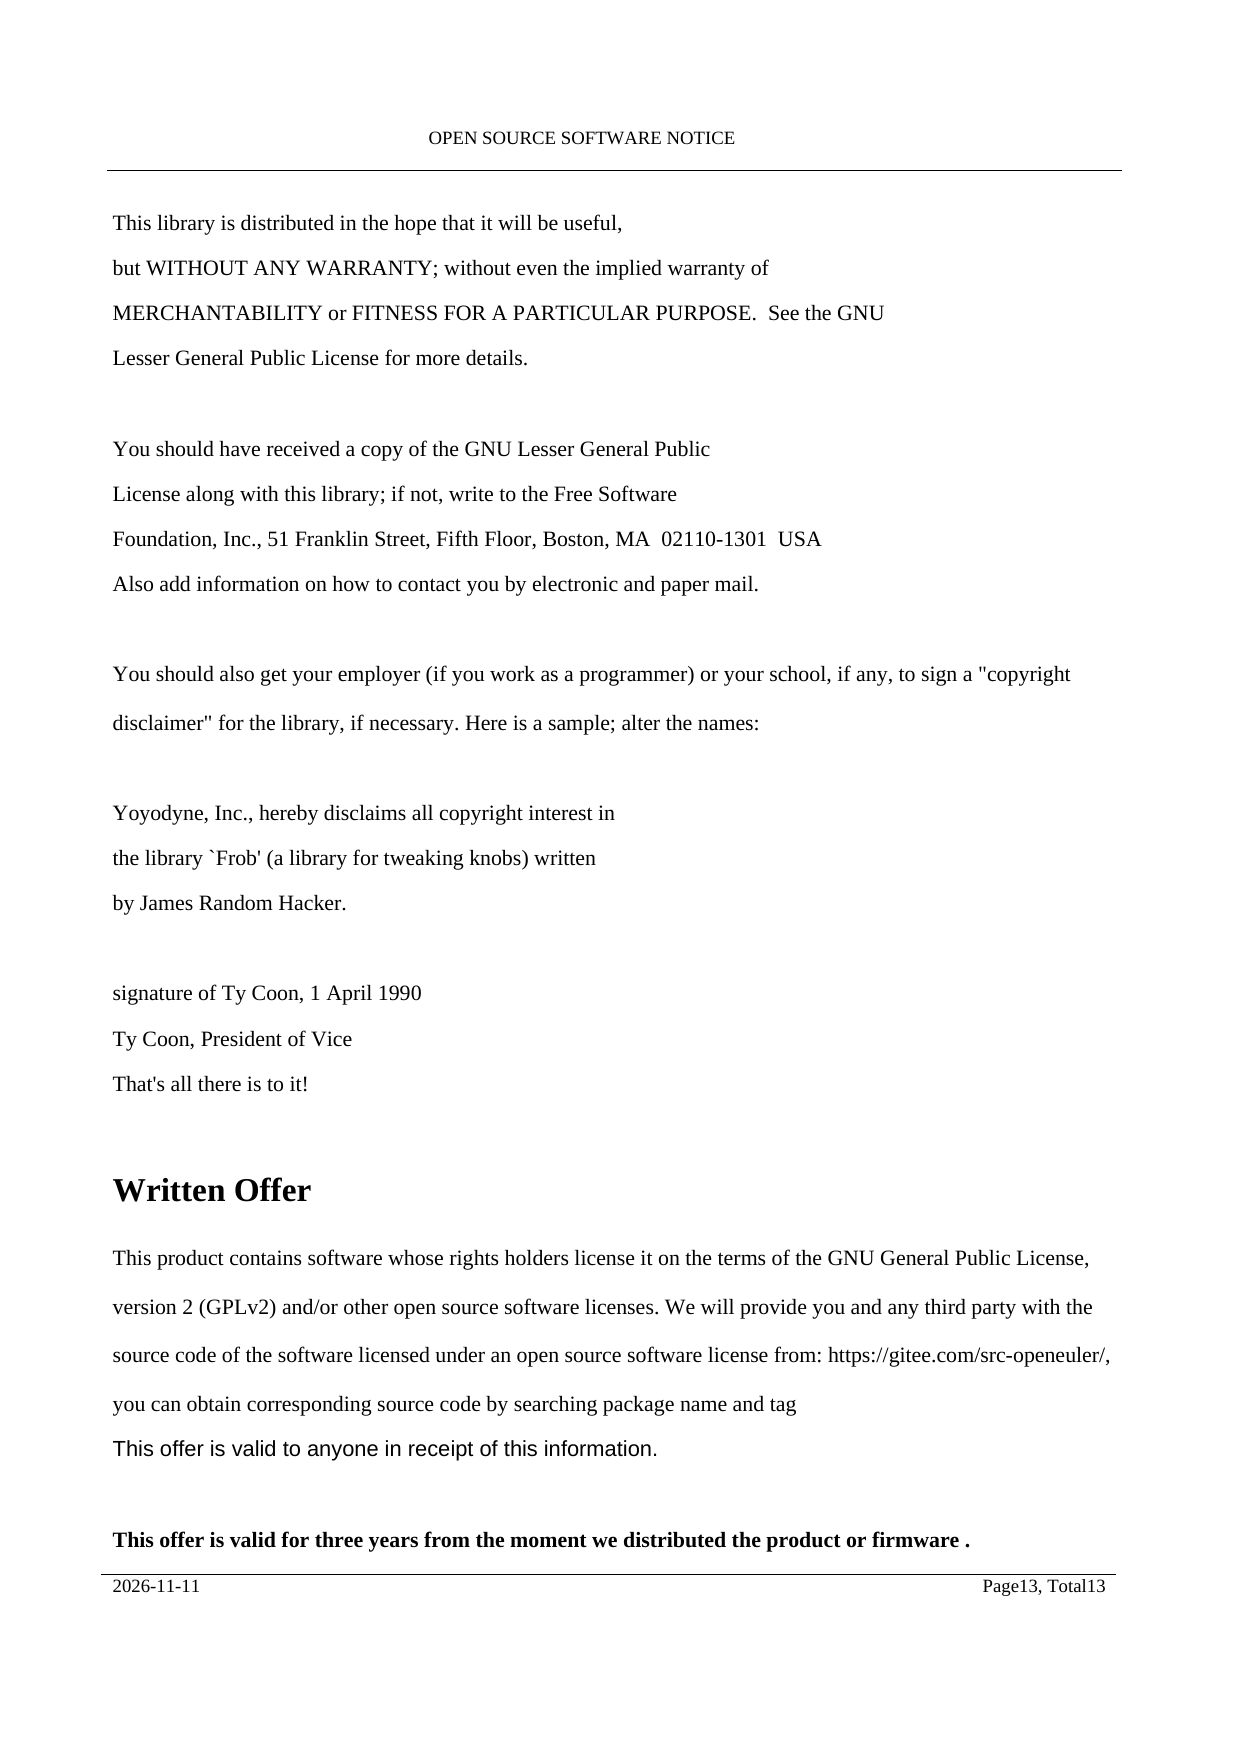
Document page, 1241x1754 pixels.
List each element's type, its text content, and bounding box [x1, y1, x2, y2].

text Lesser General Public License for more details. [112, 342, 1128, 374]
text Foundation, Inc., 51 Franklin Street, Fifth Floor, Boston, MA 02110-1301 USA [112, 522, 1128, 554]
text You should have received a copy of the GNU Lesser General Public [112, 432, 1128, 464]
text This product contains software whose rights holders license it on the terms of the GNU General Public License, version 2 (GPLv2) and/or other open source software licenses. We will provide you and any third party with the source code of the software licensed under an open source software license from: https://gitee.com/src-openeuler/, you can obtain corresponding source code by searching package name and tag [112, 1241, 1128, 1420]
text by James Random Hacker. [112, 887, 1128, 919]
text This offer is valid for three years from the moment we distributed the product or firmware . [112, 1523, 1128, 1555]
text Written Offer [112, 1157, 1128, 1222]
text This offer is valid to anyone in receipt of this information. [112, 1433, 1128, 1465]
text You should also get your employer (if you work as a programmer) or your school, if any, to sign a "copyright disclaimer" for the library, if necessary. Here is a sample; alter the names: [112, 657, 1128, 739]
text Yoyodyne, Inc., hereby disclaims all copyright interest in [112, 796, 1128, 829]
text License along with this library; if not, write to the Free Software [112, 477, 1128, 509]
text signature of Ty Coon, 1 April 1990 [112, 977, 1128, 1009]
text Also add information on how to contact you by electronic and paper mail. [112, 567, 1128, 600]
text Ty Coon, President of Vice [112, 1022, 1128, 1054]
text That's all there is to it! [112, 1067, 1128, 1099]
text MERCHANTABILITY or FITNESS FOR A PARTICULAR PURPOSE. See the GNU [112, 297, 1128, 329]
text This library is distributed in the hope that it will be useful, [112, 206, 1128, 239]
text but WITHOUT ANY WARRANTY; without even the implied warranty of [112, 251, 1128, 284]
text the library `Frob' (a library for tweaking knobs) written [112, 841, 1128, 874]
